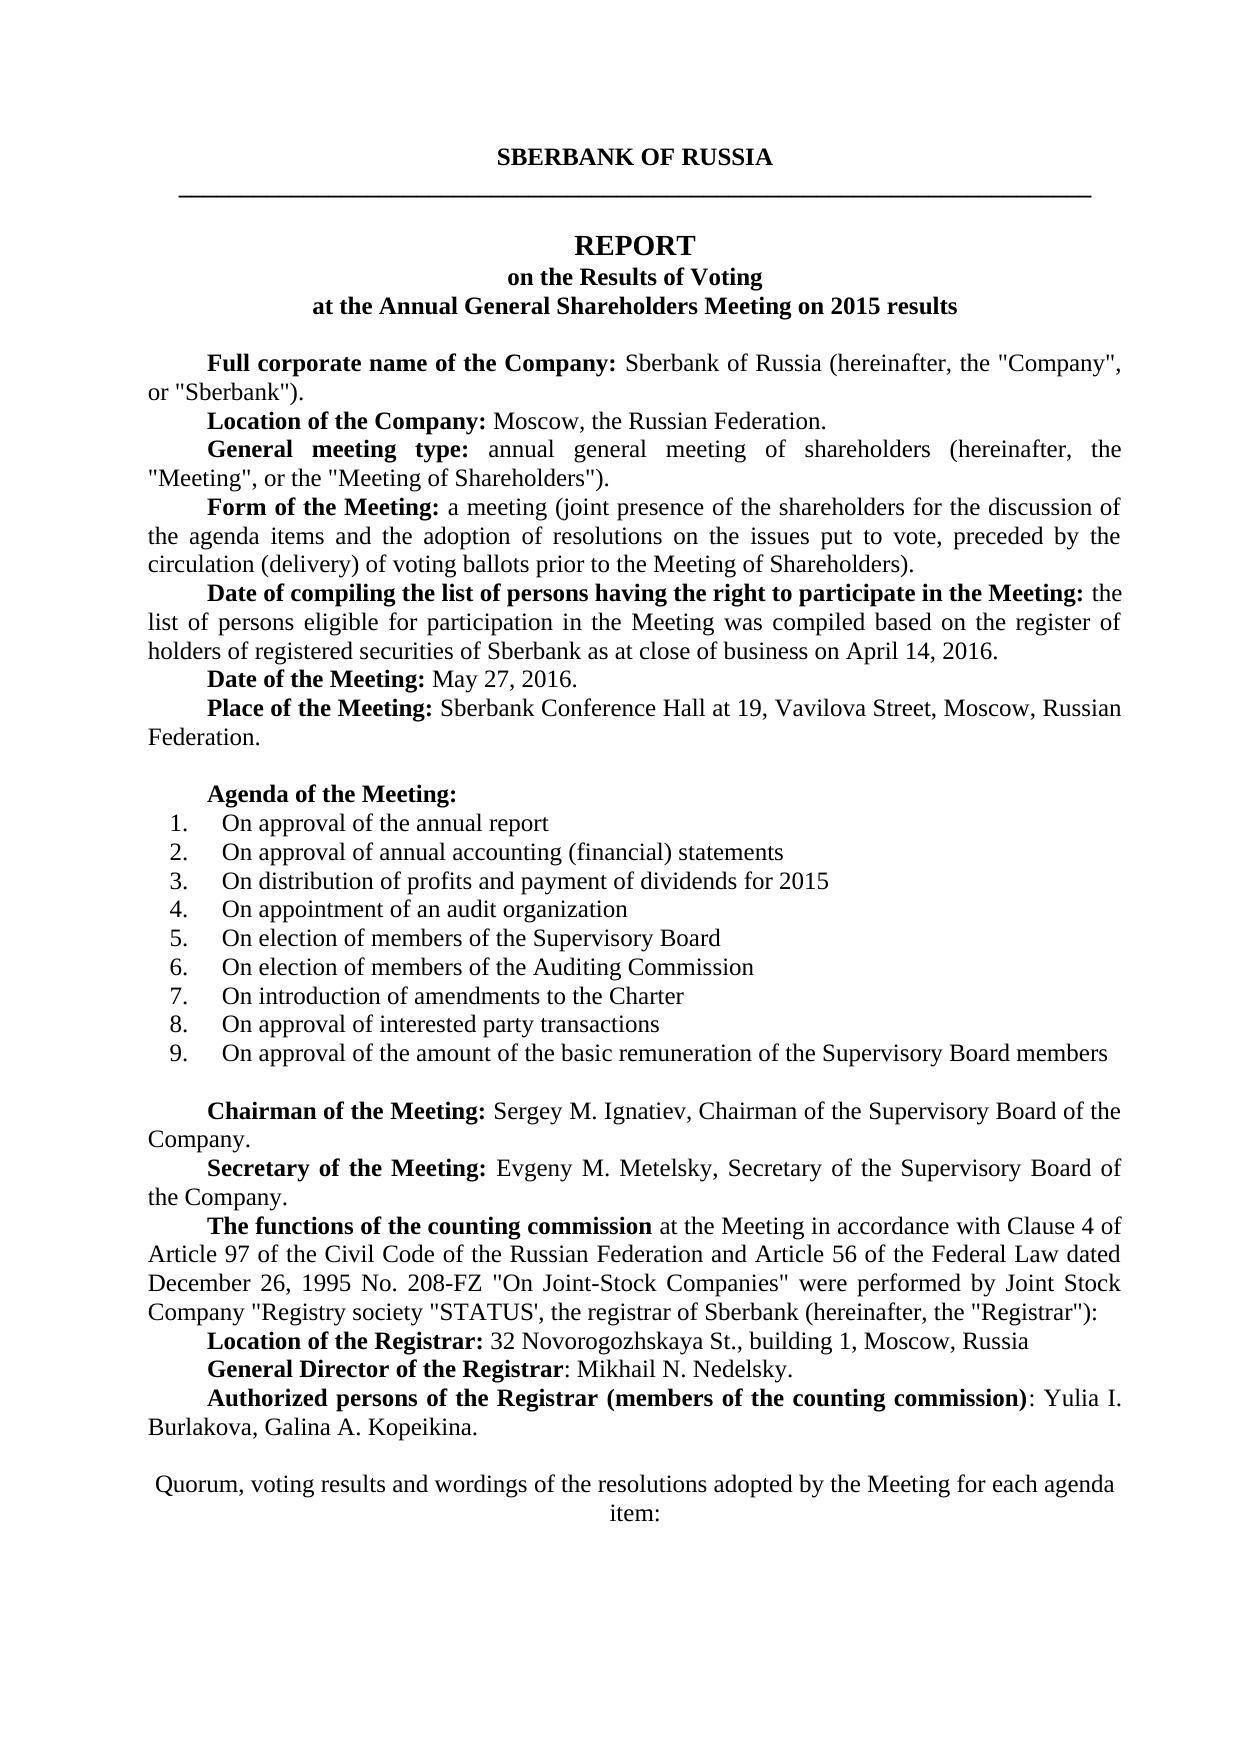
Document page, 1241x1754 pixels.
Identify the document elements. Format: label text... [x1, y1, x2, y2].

text Quorum, voting results and wordings of the resolutions adopted by the Meeting for each agenda item: [148, 1469, 1122, 1527]
text General meeting type: annual general meeting of shareholders (hereinafter, the "Meeting", or the "Meeting of Shareholders"). [148, 434, 1122, 492]
text Date of the Meeting: May 27, 2016. [148, 664, 1122, 693]
list On introduction of amendments to the Charter [169, 981, 1122, 1009]
text Agenda of the Meeting: [148, 779, 1122, 808]
text Location of the Registrar: 32 Novorogozhskaya St., building 1, Moscow, Russia [148, 1326, 1122, 1354]
text Place of the Meeting: Sberbank Conference Hall at 19, Vavilova Street, Moscow, Russian Federation. [148, 693, 1122, 751]
list On election of members of the Supervisory Board [169, 923, 1122, 952]
text Form of the Meeting: a meeting (joint presence of the shareholders for the discussion of the agenda items and the adoption of resolutions on the issues put to vote, preceded by the circulation (delivery) of voting ballots prior to the Meeting of Shareholders). [148, 492, 1122, 578]
text Authorized persons of the Registrar (members of the counting commission): Yulia I. Burlakova, Galina A. Kopeikina. [148, 1383, 1122, 1441]
text Location of the Company: Moscow, the Russian Federation. [148, 406, 1122, 434]
text _________________________________________________________________________ [148, 171, 1122, 200]
text Date of compiling the list of persons having the right to participate in the Meeting: the list of persons eligible for participation in the Meeting was compiled based on the register of holders of registered securities of Sberbank as at close of business on April 14, 2016. [148, 578, 1122, 664]
list On approval of the annual report [169, 808, 1122, 837]
text SBERBANK OF RUSSIA [148, 142, 1122, 171]
list On approval of interested party transactions [169, 1009, 1122, 1038]
text at the Annual General Shareholders Meeting on 2015 results [148, 291, 1122, 319]
text Secretary of the Meeting: Evgeny M. Metelsky, Secretary of the Supervisory Board of the Company. [148, 1153, 1122, 1211]
list On approval of annual accounting (financial) statements [169, 837, 1122, 866]
list On distribution of profits and payment of dividends for 2015 [169, 866, 1122, 894]
list On election of members of the Auditing Commission [169, 952, 1122, 981]
text The functions of the counting commission at the Meeting in accordance with Clause 4 of Article 97 of the Civil Code of the Russian Federation and Article 56 of the Federal Law dated December 26, 1995 No. 208-FZ "On Joint-Stock Companies" were performed by Joint Stock Company "Registrу society "STATUS', the registrar of Sberbank (hereinafter, the "Registrar"): [148, 1211, 1122, 1326]
text General Director of the Registrar: Mikhail N. Nedelsky. [148, 1354, 1122, 1383]
text REPORT [148, 228, 1122, 262]
list On appointment of an audit organization [169, 894, 1122, 923]
text Chairman of the Meeting: Sergey M. Ignatiev, Chairman of the Supervisory Board of the Company. [148, 1096, 1122, 1153]
text Full corporate name of the Company: Sberbank of Russia (hereinafter, the "Company", or "Sberbank"). [148, 348, 1122, 406]
list On approval of the amount of the basic remuneration of the Supervisory Board members [169, 1038, 1122, 1067]
text on the Results of Voting [148, 262, 1122, 291]
